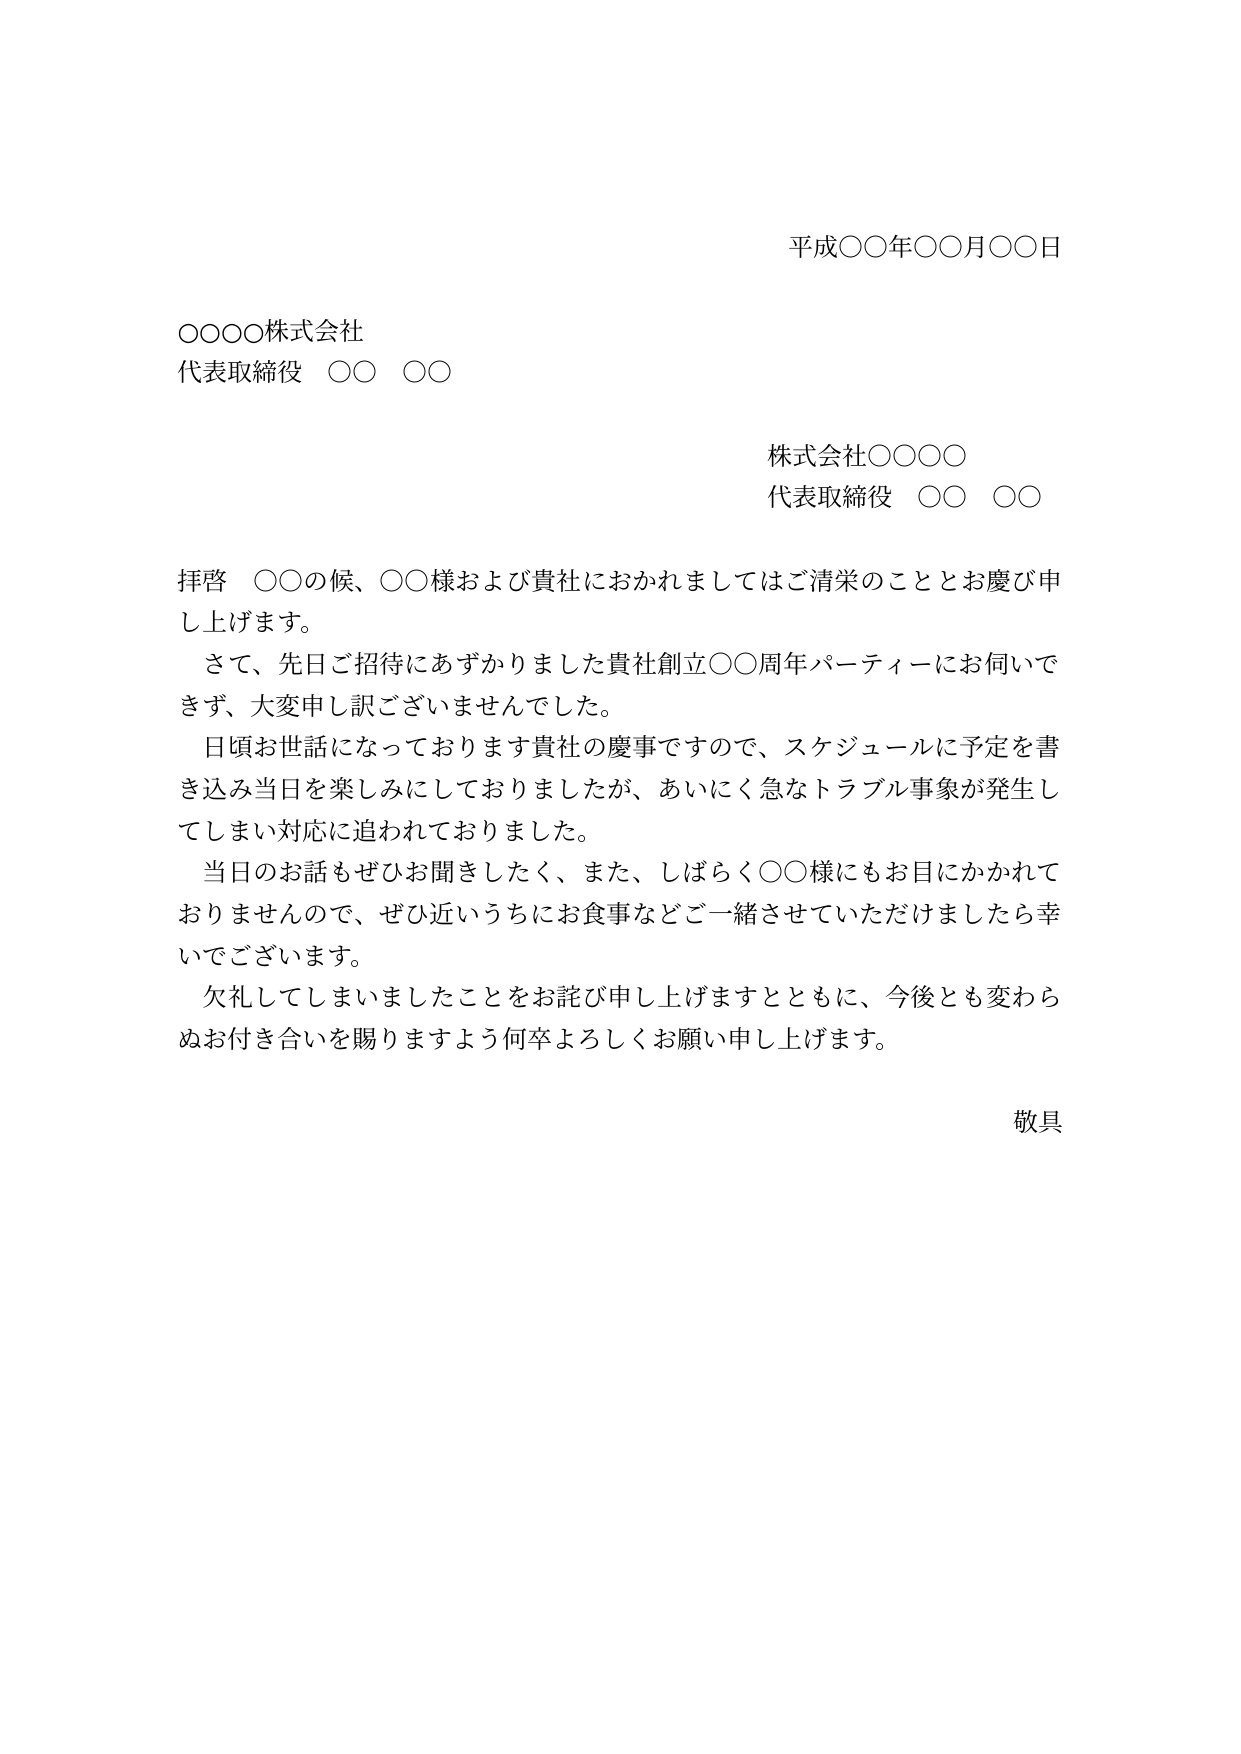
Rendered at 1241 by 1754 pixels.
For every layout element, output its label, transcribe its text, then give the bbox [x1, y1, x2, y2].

text 欠礼してしまいましたことをお詫び申し上げますとともに、今後とも変わらぬお付き合いを賜りますよう何卒よろしくお願い申し上げます。 [177, 975, 1063, 1058]
text さて、先日ご招待にあずかりました貴社創立○○周年パーティーにお伺いできず、大変申し訳ございませんでした。 [177, 642, 1063, 725]
text 当日のお話もぜひお聞きしたく、また、しばらく○○様にもお目にかかれておりませんので、ぜひ近いうちにお食事などご一緒させていただけましたら幸いでございます。 [177, 850, 1063, 975]
text ○○○○株式会社 [177, 308, 1063, 350]
text 株式会社○○○○ [768, 433, 1063, 475]
text 拝啓 ○○の候、○○様および貴社におかれましてはご清栄のこととお慶び申し上げます。 [177, 558, 1063, 642]
text 平成○○年○○月○○日 [177, 225, 1063, 267]
text 代表取締役 ○○ ○○ [177, 350, 1063, 392]
text 代表取締役 ○○ ○○ [768, 475, 1063, 517]
text 日頃お世話になっております貴社の慶事ですので、スケジュールに予定を書き込み当日を楽しみにしておりましたが、あいにく急なトラブル事象が発生してしまい対応に追われておりました。 [177, 725, 1063, 850]
text 敬具 [177, 1100, 1063, 1142]
